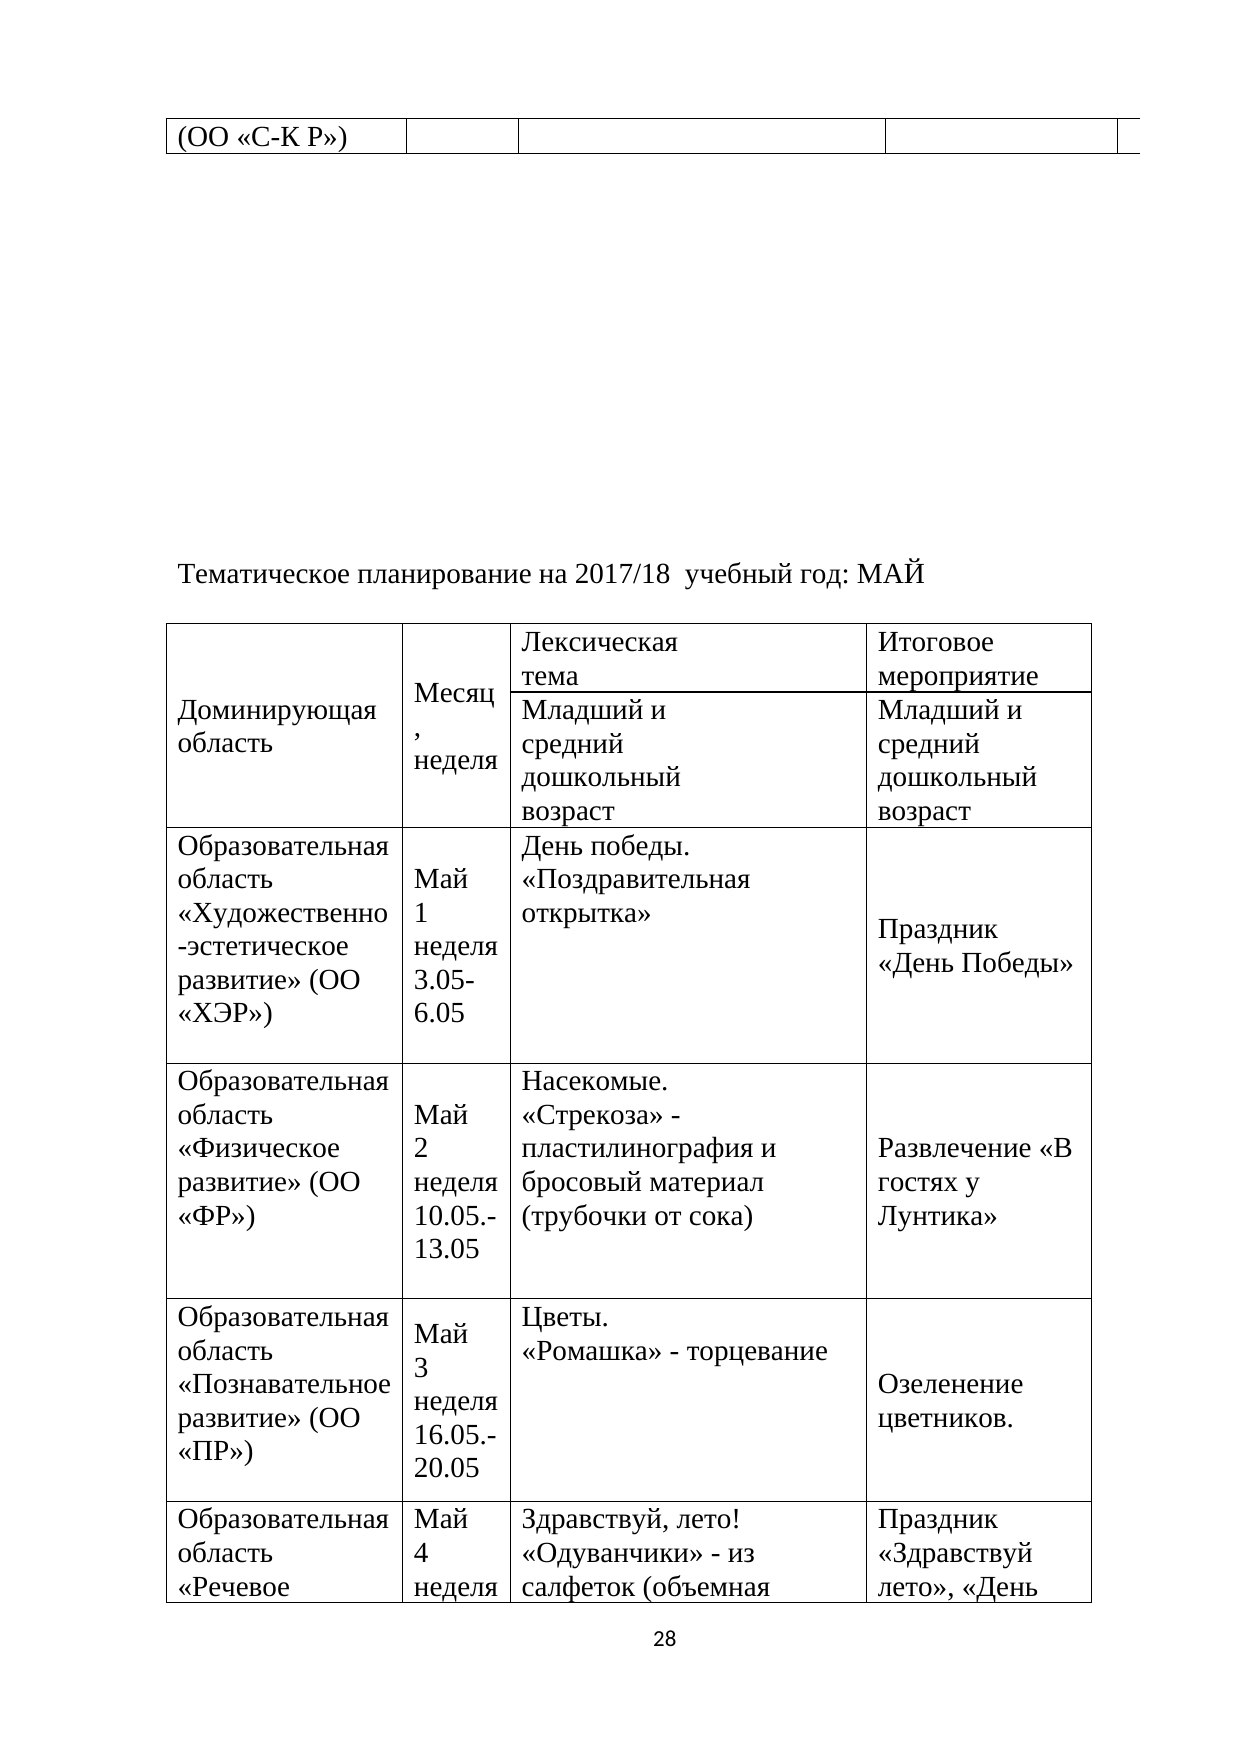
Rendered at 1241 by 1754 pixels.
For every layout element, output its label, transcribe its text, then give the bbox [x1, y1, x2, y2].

table_cell Май 2 неделя 10.05.-13.05 [403, 1064, 510, 1298]
table_header Лексическая тема [511, 624, 736, 691]
table_cell Май 1 неделя 3.05-6.05 [403, 828, 510, 1062]
table_cell Образовательная область «Художественно-эстетическое развитие» (ОО «ХЭР») [167, 828, 402, 1062]
table_cell Младший и средний дошкольный возраст [867, 693, 1091, 827]
table_cell Младший и средний дошкольный возраст [511, 693, 736, 827]
table_header Итоговое мероприятие [867, 624, 1091, 691]
table_cell День победы. «Поздравительная открытка» [511, 828, 866, 1062]
table_header [736, 624, 866, 691]
table_cell Насекомые. «Стрекоза» - пластилинография и бросовый материал (трубочки от сока) [511, 1064, 866, 1298]
table_cell Цветы. «Ромашка» - торцевание [511, 1299, 866, 1501]
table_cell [167, 119, 406, 153]
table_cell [511, 1502, 866, 1602]
table_cell [886, 119, 1117, 153]
table_header Доминирующая область [167, 624, 402, 827]
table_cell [867, 1502, 1091, 1602]
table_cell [519, 119, 885, 153]
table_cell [167, 1502, 402, 1602]
table_cell Образовательная область «Познавательное развитие» (ОО «ПР») [167, 1299, 402, 1501]
table_cell Май 3 неделя 16.05.-20.05 [403, 1299, 510, 1501]
table_header Месяц, неделя [403, 624, 510, 827]
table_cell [407, 119, 518, 153]
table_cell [403, 1502, 510, 1602]
text Тематическое планирование на 2017/18 учебный год: МАЙ [177, 556, 1152, 590]
table_cell Праздник «День Победы» [867, 828, 1091, 1062]
table_cell Образовательная область «Физическое развитие» (ОО «ФР») [167, 1064, 402, 1298]
table_cell Озеленение цветников. [867, 1299, 1091, 1501]
table_cell Развлечение «В гостях у Лунтика» [867, 1064, 1091, 1298]
table_cell [736, 693, 866, 827]
